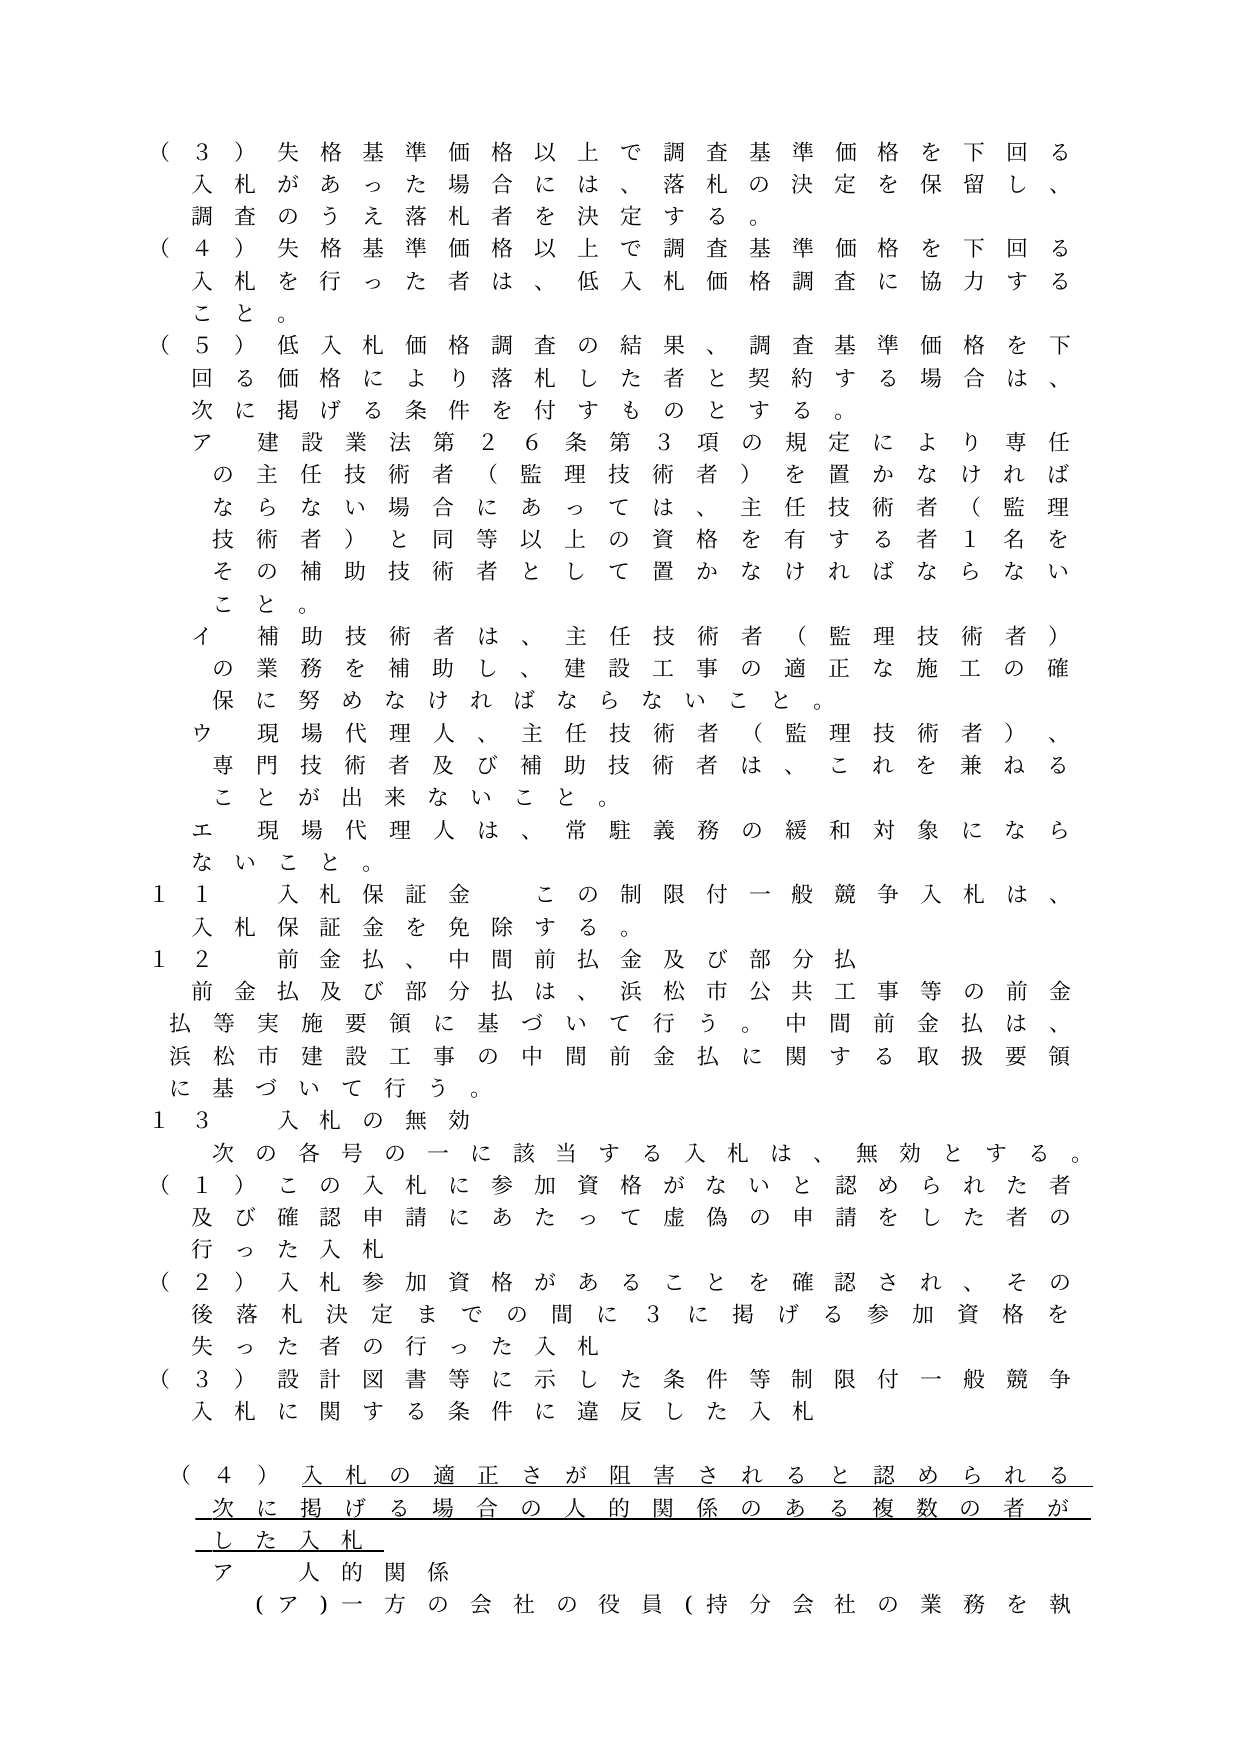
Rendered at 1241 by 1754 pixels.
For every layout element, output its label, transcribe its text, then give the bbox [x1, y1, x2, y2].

text 前金払及び部分払は、浜松市公共工事等の前金払等実施要領に基づいて行う。中間前金払は、浜松市建設工事の中間前金払に関する取扱要領に基づいて行う。 [169, 974, 1092, 1103]
text エ 現場代理人は、常駐義務の緩和対象にならないこと。 [191, 812, 1092, 877]
list ア 人的関係 [212, 1555, 1092, 1587]
text （１）この入札に参加資格がないと認められた者及び確認申請にあたって虚偽の申請をした者の行った入札 [148, 1168, 1092, 1264]
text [235, 1587, 1092, 1620]
text １３ 入札の無効 [148, 1103, 1092, 1135]
text １１ 入札保証金 この制限付一般競争入札は、入札保証金を免除する。 [148, 877, 1092, 942]
text イ 補助技術者は、主任技術者（監理技術者）の業務を補助し、建設工事の適正な施工の確保に努めなければならないこと。 [191, 619, 1092, 716]
text ア 建設業法第２６条第３項の規定により専任の主任技術者（監理技術者）を置かなければならない場合にあっては、主任技術者（監理技術者）と同等以上の資格を有する者１名をその補助技術者として置かなければならないこと。 [191, 425, 1092, 619]
list （４）入札の適正さが阻害されると認められる次に掲げる場合の人的関係のある複数の者がした入札 [148, 1458, 1092, 1555]
text （５）低入札価格調査の結果、調査基準価格を下回る価格により落札した者と契約する場合は、次に掲げる条件を付すものとする。 [148, 328, 1092, 425]
text １２ 前金払、中間前払金及び部分払 [148, 942, 1092, 974]
text ウ 現場代理人、主任技術者（監理技術者）、専門技術者及び補助技術者は、これを兼ねることが出来ないこと。 [191, 716, 1092, 812]
text （３）失格基準価格以上で調査基準価格を下回る入札があった場合には、落札の決定を保留し、調査のうえ落札者を決定する。 [148, 134, 1092, 231]
text （３）設計図書等に示した条件等制限付一般競争入札に関する条件に違反した入札 [148, 1361, 1092, 1426]
text （２）入札参加資格があることを確認され、その後落札決定までの間に３に掲げる参加資格を失った者の行った入札 [148, 1264, 1092, 1361]
text （４）失格基準価格以上で調査基準価格を下回る入札を行った者は、低入札価格調査に協力すること。 [148, 231, 1092, 328]
text 次の各号の一に該当する入札は、無効とする。 [193, 1135, 1092, 1168]
